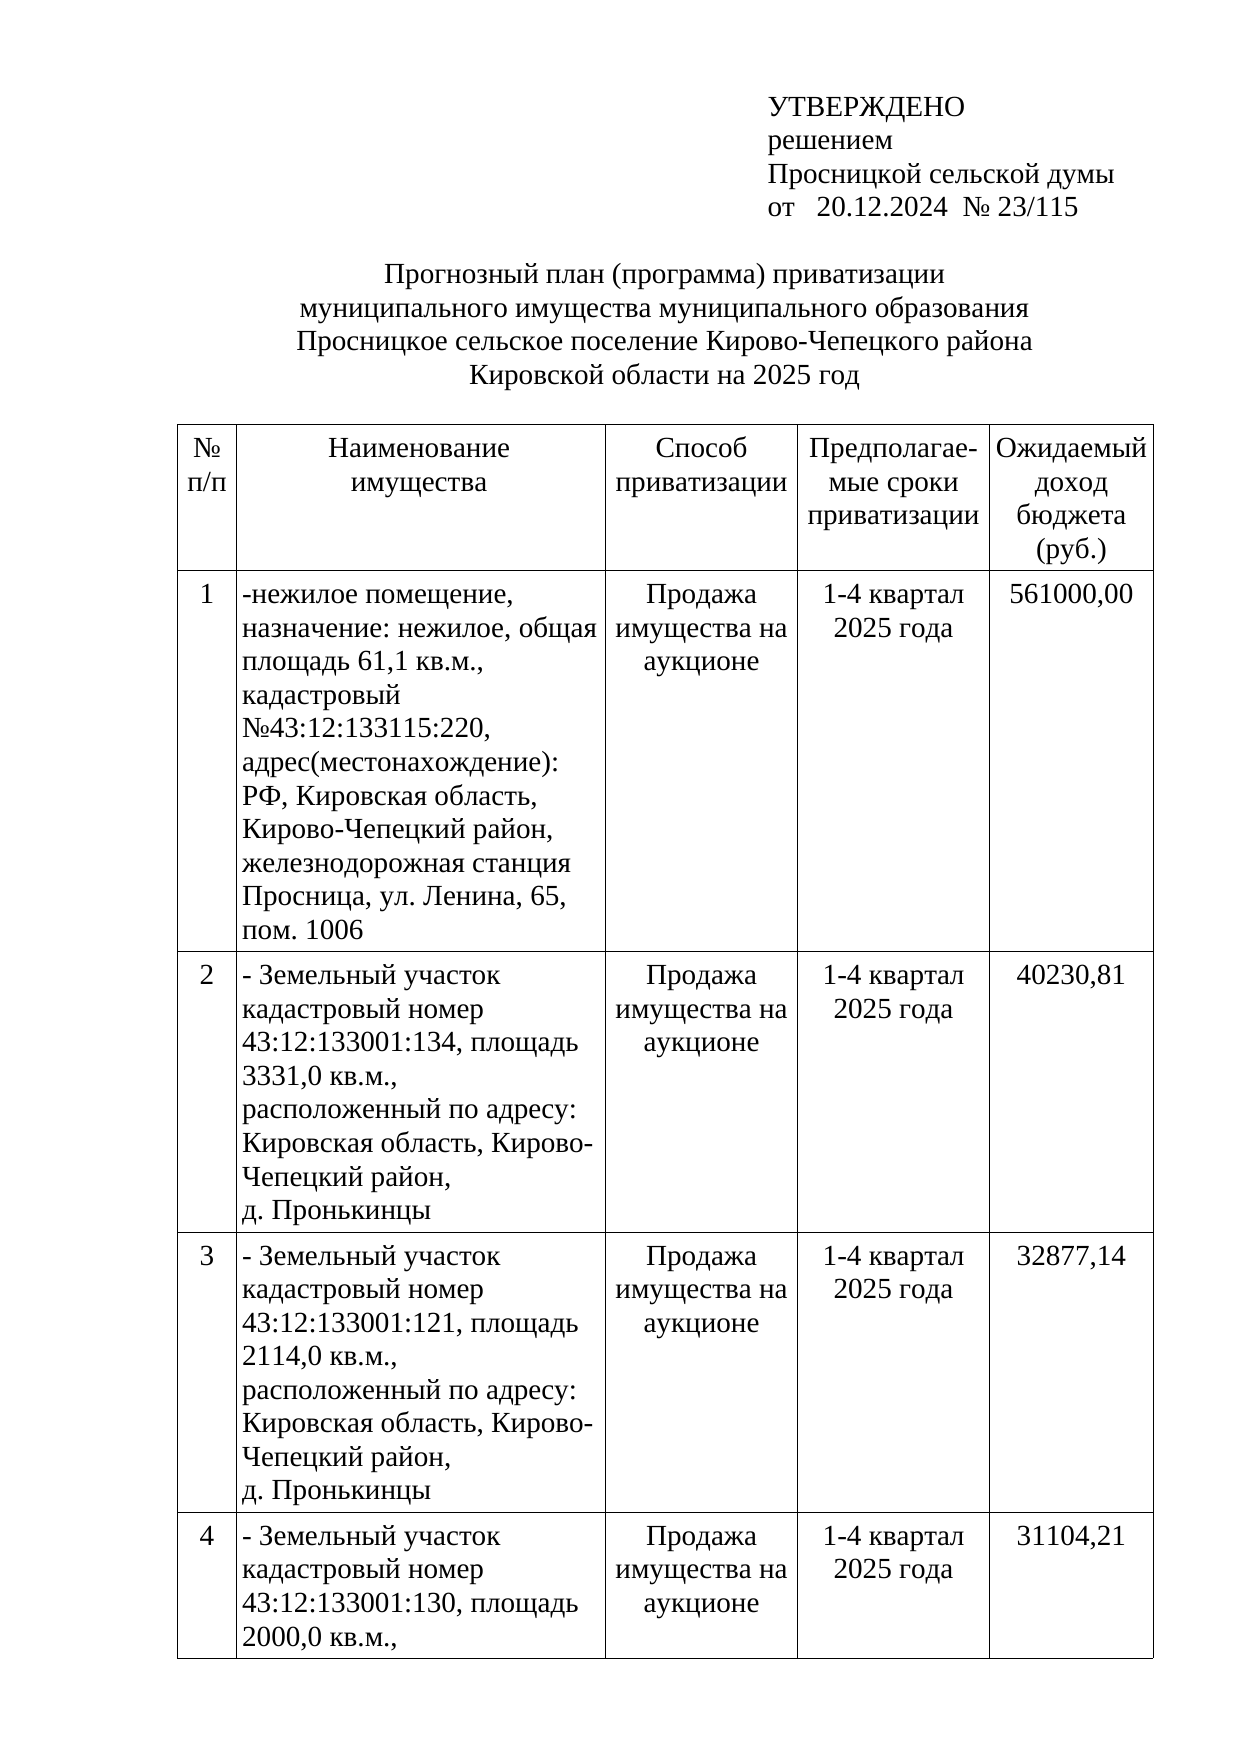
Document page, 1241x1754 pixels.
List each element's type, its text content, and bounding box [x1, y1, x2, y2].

table_header № п/п [178, 425, 236, 570]
text УТВЕРЖДЕНО [693, 89, 1152, 122]
table_header Предполагае- мые сроки приватизации [798, 425, 989, 570]
table_cell 40230,81 [990, 952, 1153, 1231]
table_cell 4 [178, 1513, 236, 1658]
table_cell Продажа имущества на аукционе [606, 571, 797, 951]
table_cell 561000,00 [990, 571, 1153, 951]
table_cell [237, 1513, 605, 1658]
table_cell Продажа имущества на аукционе [606, 952, 797, 1231]
table_cell Продажа имущества на аукционе [606, 1233, 797, 1512]
table_cell -нежилое помещение, назначение: нежилое, общая площадь 61,1 кв.м., кадастровый №43:12:133115:220, адрес(местонахождение): РФ, Кировская область, Кирово-Чепецкий район, железнодорожная станция Просница, ул. Ленина, 65, пом. 1006 [237, 571, 605, 951]
table_cell 3 [178, 1233, 236, 1512]
text Просницкой сельской думы [767, 156, 1152, 189]
text решением [767, 122, 1152, 156]
text Прогнозный план (программа) приватизации [177, 256, 1152, 290]
table_cell - Земельный участок кадастровый номер 43:12:133001:134, площадь 3331,0 кв.м., расположенный по адресу: Кировская область, Кирово-Чепецкий район, д. Пронькинцы [237, 952, 605, 1231]
table_cell 2 [178, 952, 236, 1231]
table_header Ожидаемый доход бюджета (руб.) [990, 425, 1153, 570]
table_cell 1-4 квартал 2025 года [798, 571, 989, 951]
text Кировской области на 2025 год [177, 357, 1152, 391]
table_cell 1-4 квартал 2025 года [798, 1233, 989, 1512]
table_cell 1 [178, 571, 236, 951]
table_header Способ приватизации [606, 425, 797, 570]
text муниципального имущества муниципального образования [177, 290, 1152, 323]
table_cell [798, 1513, 989, 1658]
table_cell 32877,14 [990, 1233, 1153, 1512]
table_cell 31104,21 [990, 1513, 1153, 1658]
table_cell - Земельный участок кадастровый номер 43:12:133001:121, площадь 2114,0 кв.м., расположенный по адресу: Кировская область, Кирово-Чепецкий район, д. Пронькинцы [237, 1233, 605, 1512]
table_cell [606, 1513, 797, 1658]
table_header Наименование имущества [237, 425, 605, 570]
text Просницкое сельское поселение Кирово-Чепецкого района [177, 323, 1152, 357]
table_cell 1-4 квартал 2025 года [798, 952, 989, 1231]
text от 20.12.2024 № 23/115 [693, 189, 1152, 223]
